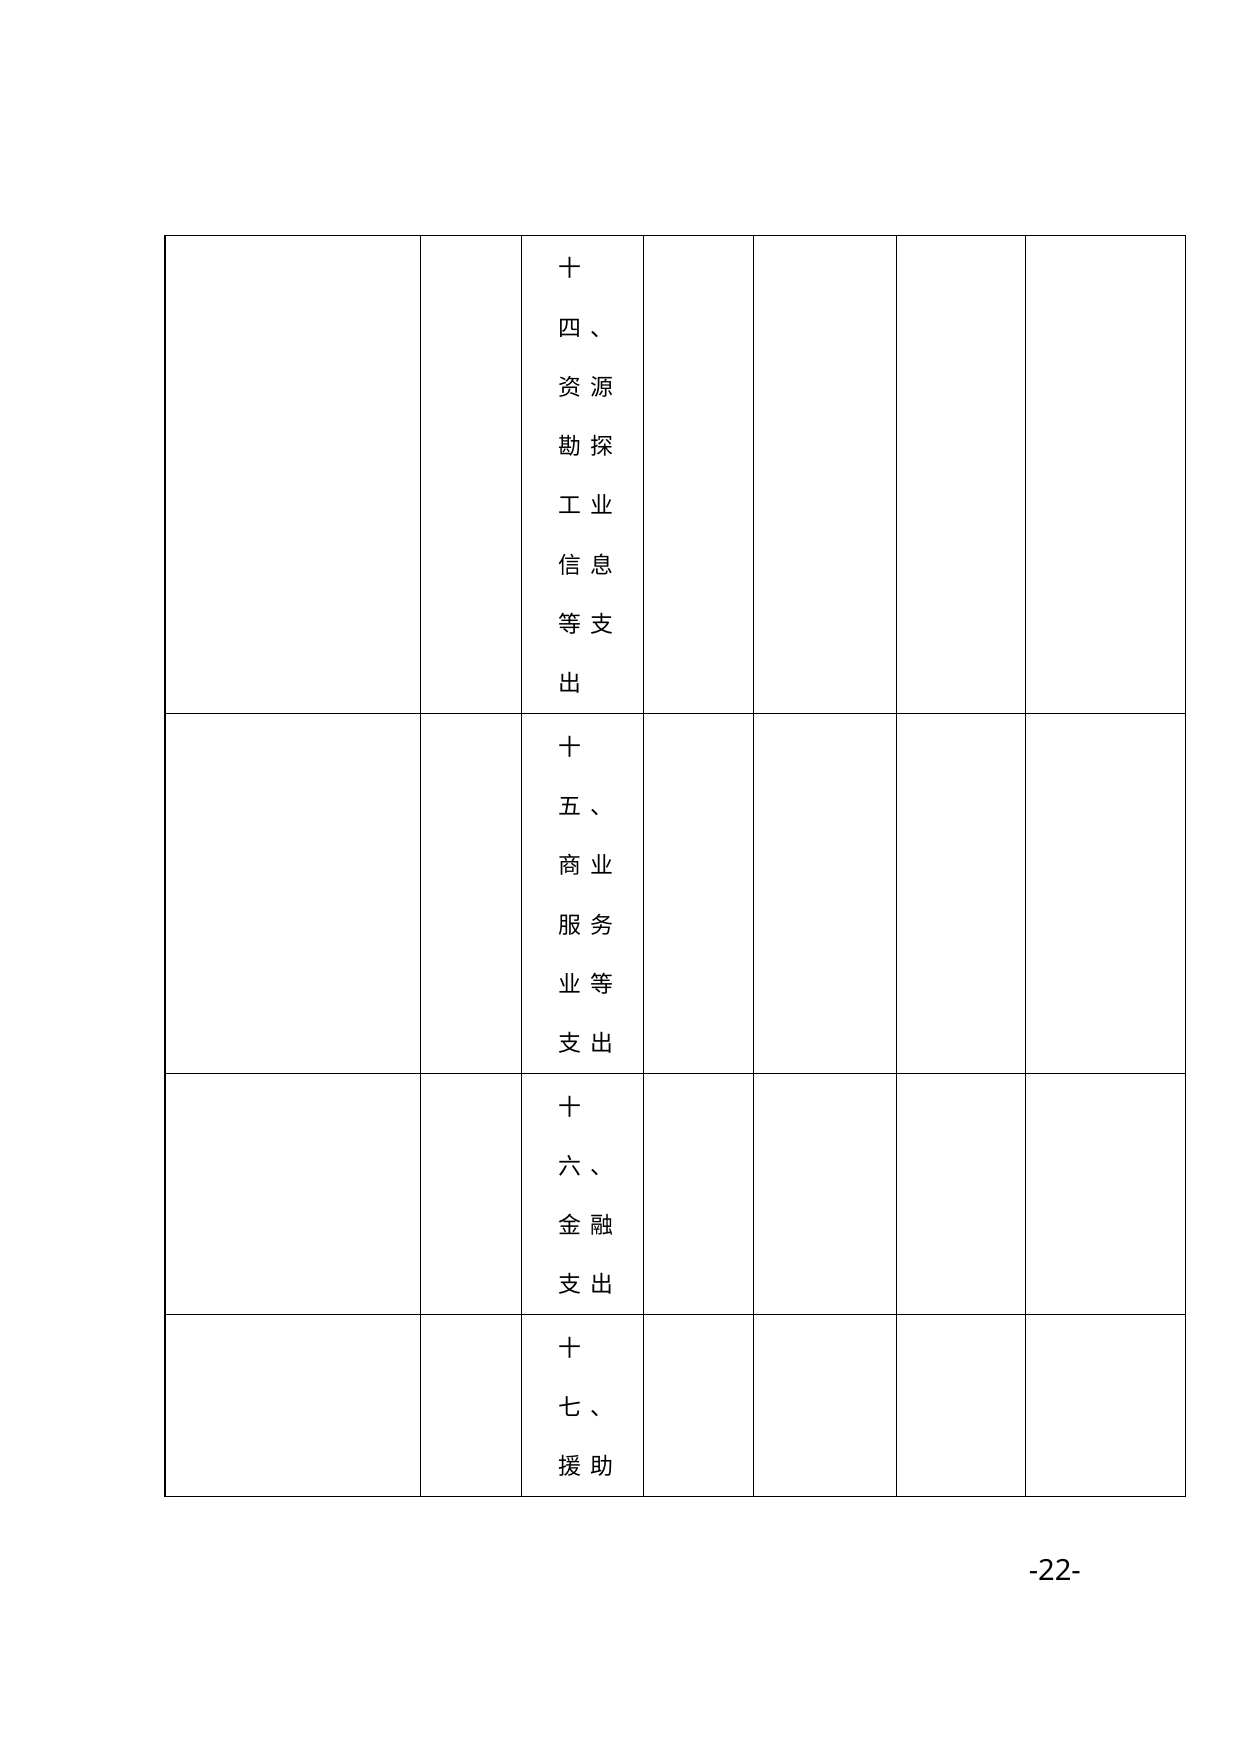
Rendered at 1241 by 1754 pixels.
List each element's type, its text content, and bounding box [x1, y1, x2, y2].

table_cell [897, 1074, 1025, 1314]
table_cell [1026, 236, 1185, 713]
table_cell [754, 1315, 896, 1496]
table_cell 十五、商业服务业等支出 [522, 714, 643, 1073]
table_cell [754, 714, 896, 1073]
table_cell [421, 1315, 521, 1496]
table_cell [644, 1315, 753, 1496]
table_cell [166, 714, 420, 1073]
table_cell [897, 236, 1025, 713]
table_cell [644, 236, 753, 713]
table_cell [166, 1315, 420, 1496]
table_cell [644, 714, 753, 1073]
table_cell [897, 714, 1025, 1073]
table_cell [421, 714, 521, 1073]
table_cell [754, 236, 896, 713]
table_cell [1026, 1074, 1185, 1314]
table_cell [1026, 1315, 1185, 1496]
table_cell [166, 1074, 420, 1314]
table_cell [754, 1074, 896, 1314]
table_cell [421, 236, 521, 713]
table_cell 十六、金融支出 [522, 1074, 643, 1314]
table_cell 十七、援助其他地区支出 [522, 1315, 643, 1496]
table_cell [897, 1315, 1025, 1496]
table_cell [644, 1074, 753, 1314]
table_cell [1026, 714, 1185, 1073]
table_cell 十四、资源勘探工业信息等支出 [522, 236, 643, 713]
table_cell [166, 236, 420, 713]
table_cell [421, 1074, 521, 1314]
